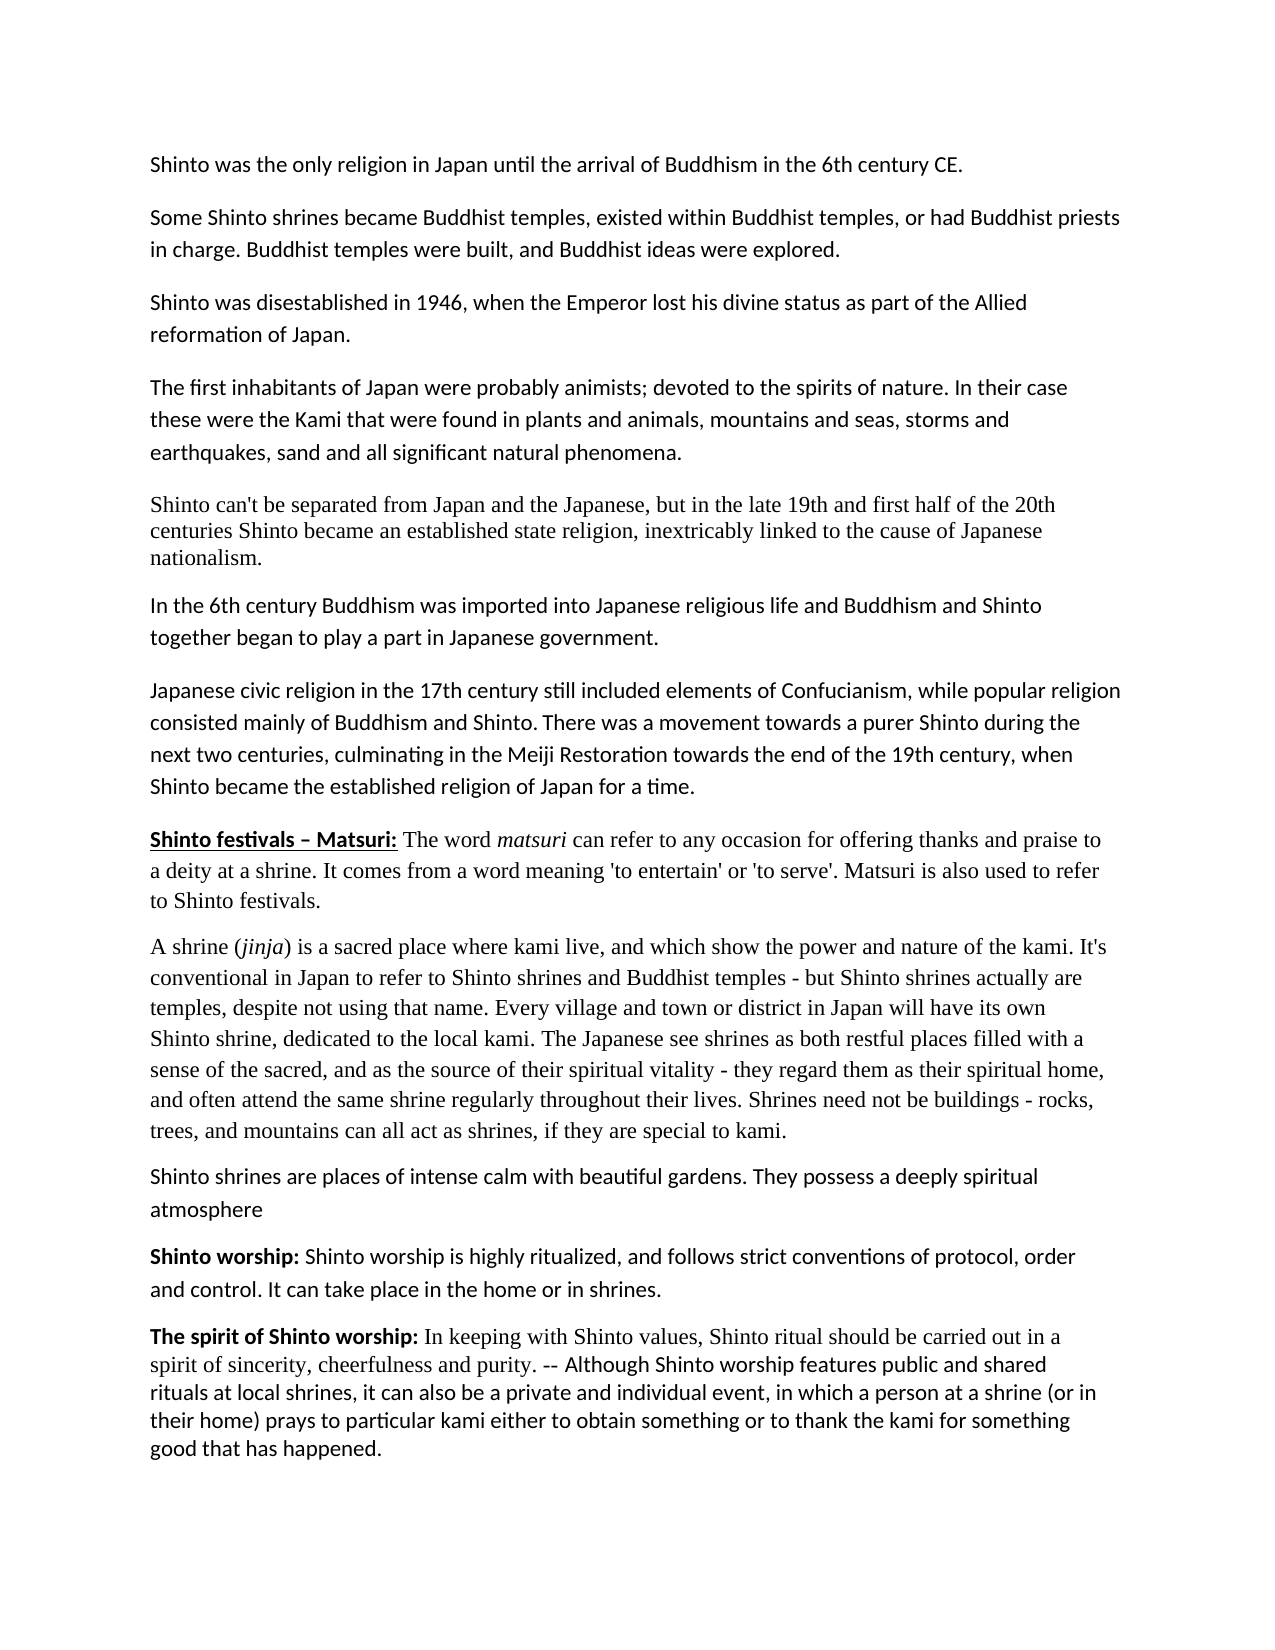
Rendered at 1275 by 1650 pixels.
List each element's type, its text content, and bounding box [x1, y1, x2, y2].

text Shinto worship: Shinto worship is highly ritualized, and follows strict conventions of protocol, order and control. It can take place in the home or in shrines. [150, 1242, 1109, 1303]
text Some Shinto shrines became Buddhist temples, existed within Buddhist temples, or had Buddhist priests in charge. Buddhist temples were built, and Buddhist ideas were explored. [150, 203, 1125, 263]
text Shinto was disestablished in 1946, when the Emperor lost his divine status as part of the Allied reformation of Japan. [150, 288, 1125, 348]
text A shrine (jinja) is a sacred place where kami live, and which show the power and nature of the kami. It's conventional in Japan to refer to Shinto shrines and Buddhist temples - but Shinto shrines actually are temples, despite not using that name. Every village and town or district in Japan will have its own Shinto shrine, dedicated to the local kami. The Japanese see shrines as both restful places filled with a sense of the sacred, and as the source of their spiritual vitality - they regard them as their spiritual home, and often attend the same shrine regularly throughout their lives. Shrines need not be buildings - rocks, trees, and mountains can all act as shrines, if they are special to kami. [150, 933, 1109, 1143]
text Japanese civic religion in the 17th century still included elements of Confucianism, while popular religion consisted mainly of Buddhism and Shinto. There was a movement towards a purer Shinto during the next two centuries, culminating in the Meiji Restoration towards the end of the 19th century, when Shinto became the established religion of Japan for a time. [150, 676, 1125, 801]
text Shinto festivals – Matsuri: The word matsuri can refer to any occasion for offering thanks and praise to a deity at a shrine. It comes from a word meaning 'to entertain' or 'to serve'. Matsuri is also used to refer to Shinto festivals. [150, 826, 1109, 914]
text Shinto was the only religion in Japan until the arrival of Buddhism in the 6th century CE. [150, 150, 1125, 178]
text The first inhabitants of Japan were probably animists; devoted to the spirits of nature. In their case these were the Kami that were found in plants and animals, mountains and seas, storms and earthquakes, sand and all significant natural phenomena. [150, 373, 1125, 466]
text Shinto shrines are places of intense calm with beautiful gardens. They possess a deeply spiritual atmosphere [150, 1162, 1109, 1223]
text In the 6th century Buddhism was imported into Japanese religious life and Buddhism and Shinto together began to play a part in Japanese government. [150, 591, 1125, 651]
text The spirit of Shinto worship: In keeping with Shinto values, Shinto ritual should be carried out in a spirit of sincerity, cheerfulness and purity. -- Although Shinto worship features public and shared rituals at local shrines, it can also be a private and individual event, in which a person at a shrine (or in their home) prays to particular kami either to obtain something or to thank the kami for something good that has happened. [150, 1322, 1109, 1463]
text Shinto can't be separated from Japan and the Japanese, but in the late 19th and first half of the 20th centuries Shinto became an established state religion, inextricably linked to the cause of Japanese nationalism. [150, 491, 1109, 570]
